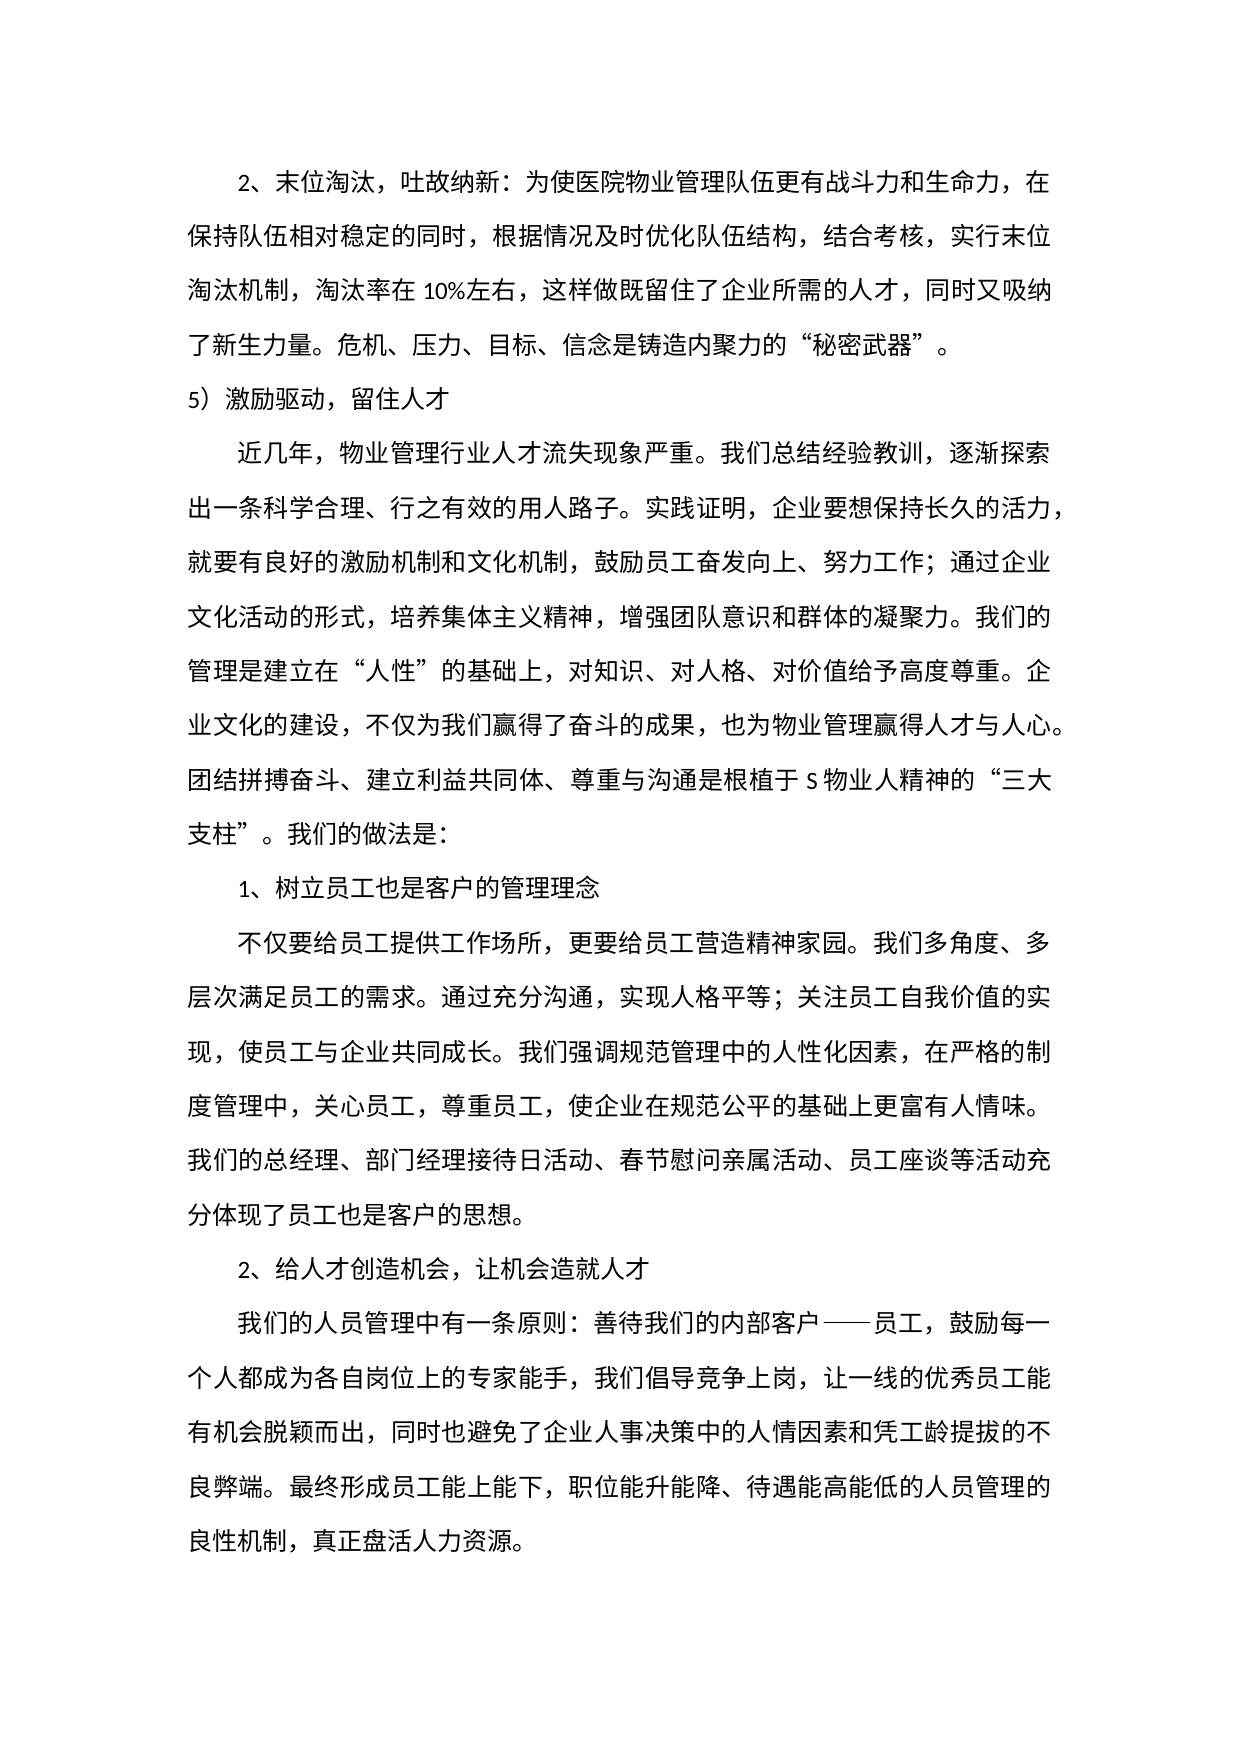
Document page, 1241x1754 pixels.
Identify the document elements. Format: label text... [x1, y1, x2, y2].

text 2、末位淘汰，吐故纳新：为使医院物业管理队伍更有战斗力和生命力，在保持队伍相对稳定的同时，根据情况及时优化队伍结构，结合考核，实行末位淘汰机制，淘汰率在10%左右，这样做既留住了企业所需的人才，同时又吸纳了新生力量。危机、压力、目标、信念是铸造内聚力的“秘密武器”。 [187, 162, 1053, 361]
text 近几年，物业管理行业人才流失现象严重。我们总结经验教训，逐渐探索出一条科学合理、行之有效的用人路子。实践证明，企业要想保持长久的活力，就要有良好的激励机制和文化机制，鼓励员工奋发向上、努力工作；通过企业文化活动的形式，培养集体主义精神，增强团队意识和群体的凝聚力。我们的管理是建立在“人性”的基础上，对知识、对人格、对价值给予高度尊重。企业文化的建设，不仅为我们赢得了奋斗的成果，也为物业管理赢得人才与人心。团结拼搏奋斗、建立利益共同体、尊重与沟通是根植于S物业人精神的“三大支柱”。我们的做法是： [187, 434, 1053, 851]
text 1、树立员工也是客户的管理理念 [187, 869, 1053, 905]
text 2、给人才创造机会，让机会造就人才 [187, 1249, 1053, 1286]
text 我们的人员管理中有一条原则：善待我们的内部客户——员工，鼓励每一个人都成为各自岗位上的专家能手，我们倡导竞争上岗，让一线的优秀员工能有机会脱颖而出，同时也避免了企业人事决策中的人情因素和凭工龄提拔的不良弊端。最终形成员工能上能下，职位能升能降、待遇能高能低的人员管理的良性机制，真正盘活人力资源。 [187, 1304, 1053, 1558]
text 5）激励驱动，留住人才 [187, 379, 1053, 416]
text 不仅要给员工提供工作场所，更要给员工营造精神家园。我们多角度、多层次满足员工的需求。通过充分沟通，实现人格平等；关注员工自我价值的实现，使员工与企业共同成长。我们强调规范管理中的人性化因素，在严格的制度管理中，关心员工，尊重员工，使企业在规范公平的基础上更富有人情味。我们的总经理、部门经理接待日活动、春节慰问亲属活动、员工座谈等活动充分体现了员工也是客户的思想。 [187, 923, 1053, 1231]
